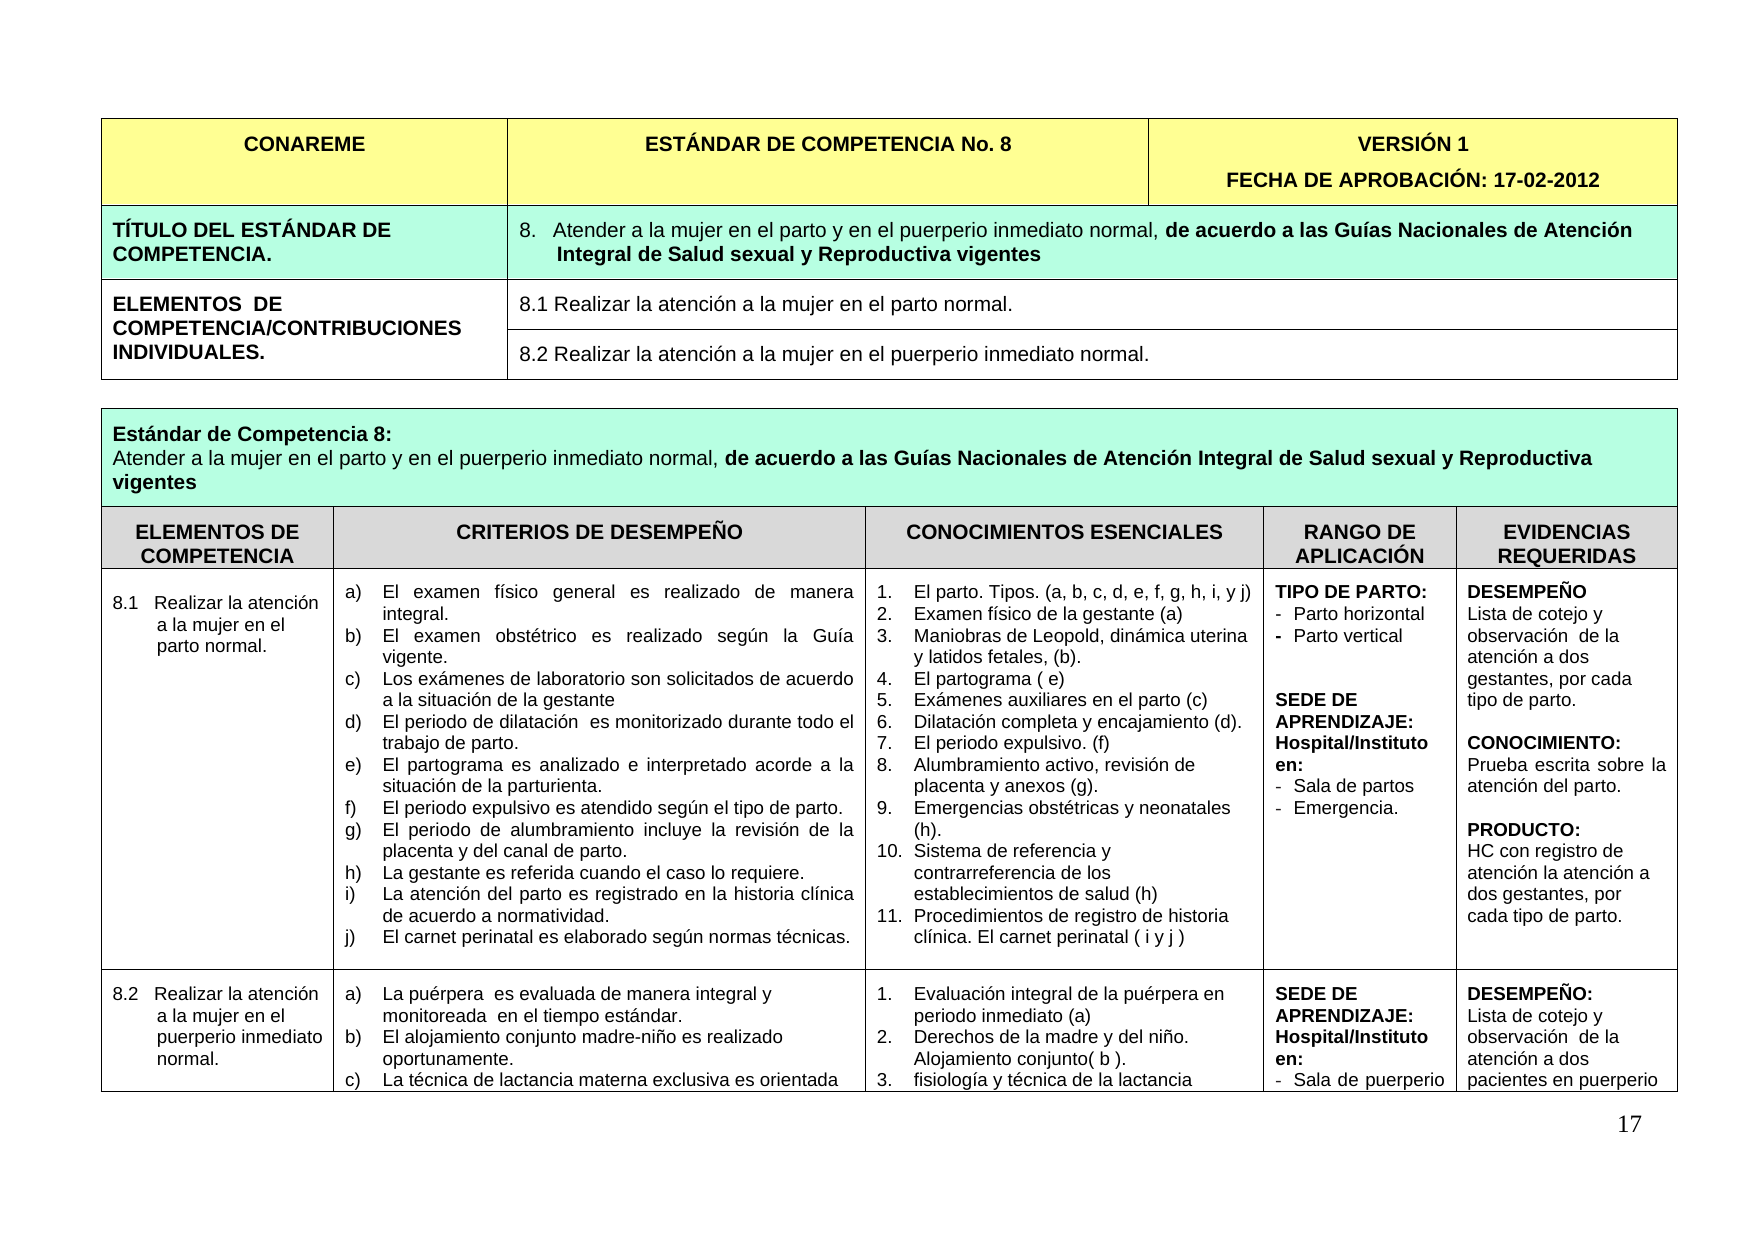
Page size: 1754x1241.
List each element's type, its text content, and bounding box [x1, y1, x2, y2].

table_cell RANGO DE APLICACIÓN [1264, 507, 1456, 568]
table_cell 8.2 Realizar la atención a la mujer en el puerperio inmediato normal. [102, 970, 333, 1091]
table_cell 8. Atender a la mujer en el parto y en el puerperio inmediato normal, de acuerdo a las Guías Nacionales de Atención Integral de Salud sexual y Reproductiva vigentes [508, 206, 1677, 278]
table_header CONAREME [102, 119, 507, 204]
table_cell 8.1 Realizar la atención a la mujer en el parto normal. [102, 569, 333, 969]
table_cell 8.2 Realizar la atención a la mujer en el puerperio inmediato normal. [508, 330, 1677, 378]
table_cell 8.1 Realizar la atención a la mujer en el parto normal. [508, 280, 1677, 328]
table_cell EVIDENCIAS REQUERIDAS [1457, 507, 1677, 568]
table_cell TÍTULO DEL ESTÁNDAR DE COMPETENCIA. [102, 206, 507, 278]
table_cell SEDE DE APRENDIZAJE: Hospital/Instituto en: Sala de puerperio inmediato [1264, 970, 1456, 1091]
table_cell ELEMENTOS DE COMPETENCIA/CONTRIBUCIONES INDIVIDUALES. [102, 280, 507, 378]
table_cell TIPO DE PARTO: Parto horizontal Parto vertical SEDE DE APRENDIZAJE: Hospital/Instituto en: Sala de partos Emergencia. [1264, 569, 1456, 969]
table_header VERSIÓN 1 FECHA DE APROBACIÓN: 17-02-2012 [1149, 119, 1677, 204]
table_header Estándar de Competencia 8: Atender a la mujer en el parto y en el puerperio inmediato normal, de acuerdo a las Guías Nacionales de Atención Integral de Salud sexual y Reproductiva vigentes [102, 409, 1677, 506]
table_cell ELEMENTOS DE COMPETENCIA [102, 507, 333, 568]
table_cell DESEMPEÑO Lista de cotejo y observación de la atención a dos gestantes, por cada tipo de parto. CONOCIMIENTO: Prueba escrita sobre la atención del parto. PRODUCTO: HC con registro de atención la atención a dos gestantes, por cada tipo de parto. [1457, 569, 1677, 969]
table_cell CRITERIOS DE DESEMPEÑO [334, 507, 865, 568]
table_header ESTÁNDAR DE COMPETENCIA No. 8 [508, 119, 1148, 204]
table_cell CONOCIMIENTOS ESENCIALES [866, 507, 1263, 568]
table_cell El parto. Tipos. (a, b, c, d, e, f, g, h, i, y j) Examen físico de la gestante (a) Maniobras de Leopold, dinámica uterina y latidos fetales, (b). El partograma ( e) Exámenes auxiliares en el parto (c) Dilatación completa y encajamiento (d). El periodo expulsivo. (f) Alumbramiento activo, revisión de placenta y anexos (g). Emergencias obstétricas y neonatales (h). Sistema de referencia y contrarreferencia de los establecimientos de salud (h) Procedimientos de registro de historia clínica. El carnet perinatal ( i y j ) [866, 569, 1263, 969]
table_cell El examen físico general es realizado de manera integral. El examen obstétrico es realizado según la Guía vigente. Los exámenes de laboratorio son solicitados de acuerdo a la situación de la gestante El periodo de dilatación es monitorizado durante todo el trabajo de parto. El partograma es analizado e interpretado acorde a la situación de la parturienta. El periodo expulsivo es atendido según el tipo de parto. El periodo de alumbramiento incluye la revisión de la placenta y del canal de parto. La gestante es referida cuando el caso lo requiere. La atención del parto es registrado en la historia clínica de acuerdo a normatividad. El carnet perinatal es elaborado según normas técnicas. [334, 569, 865, 969]
